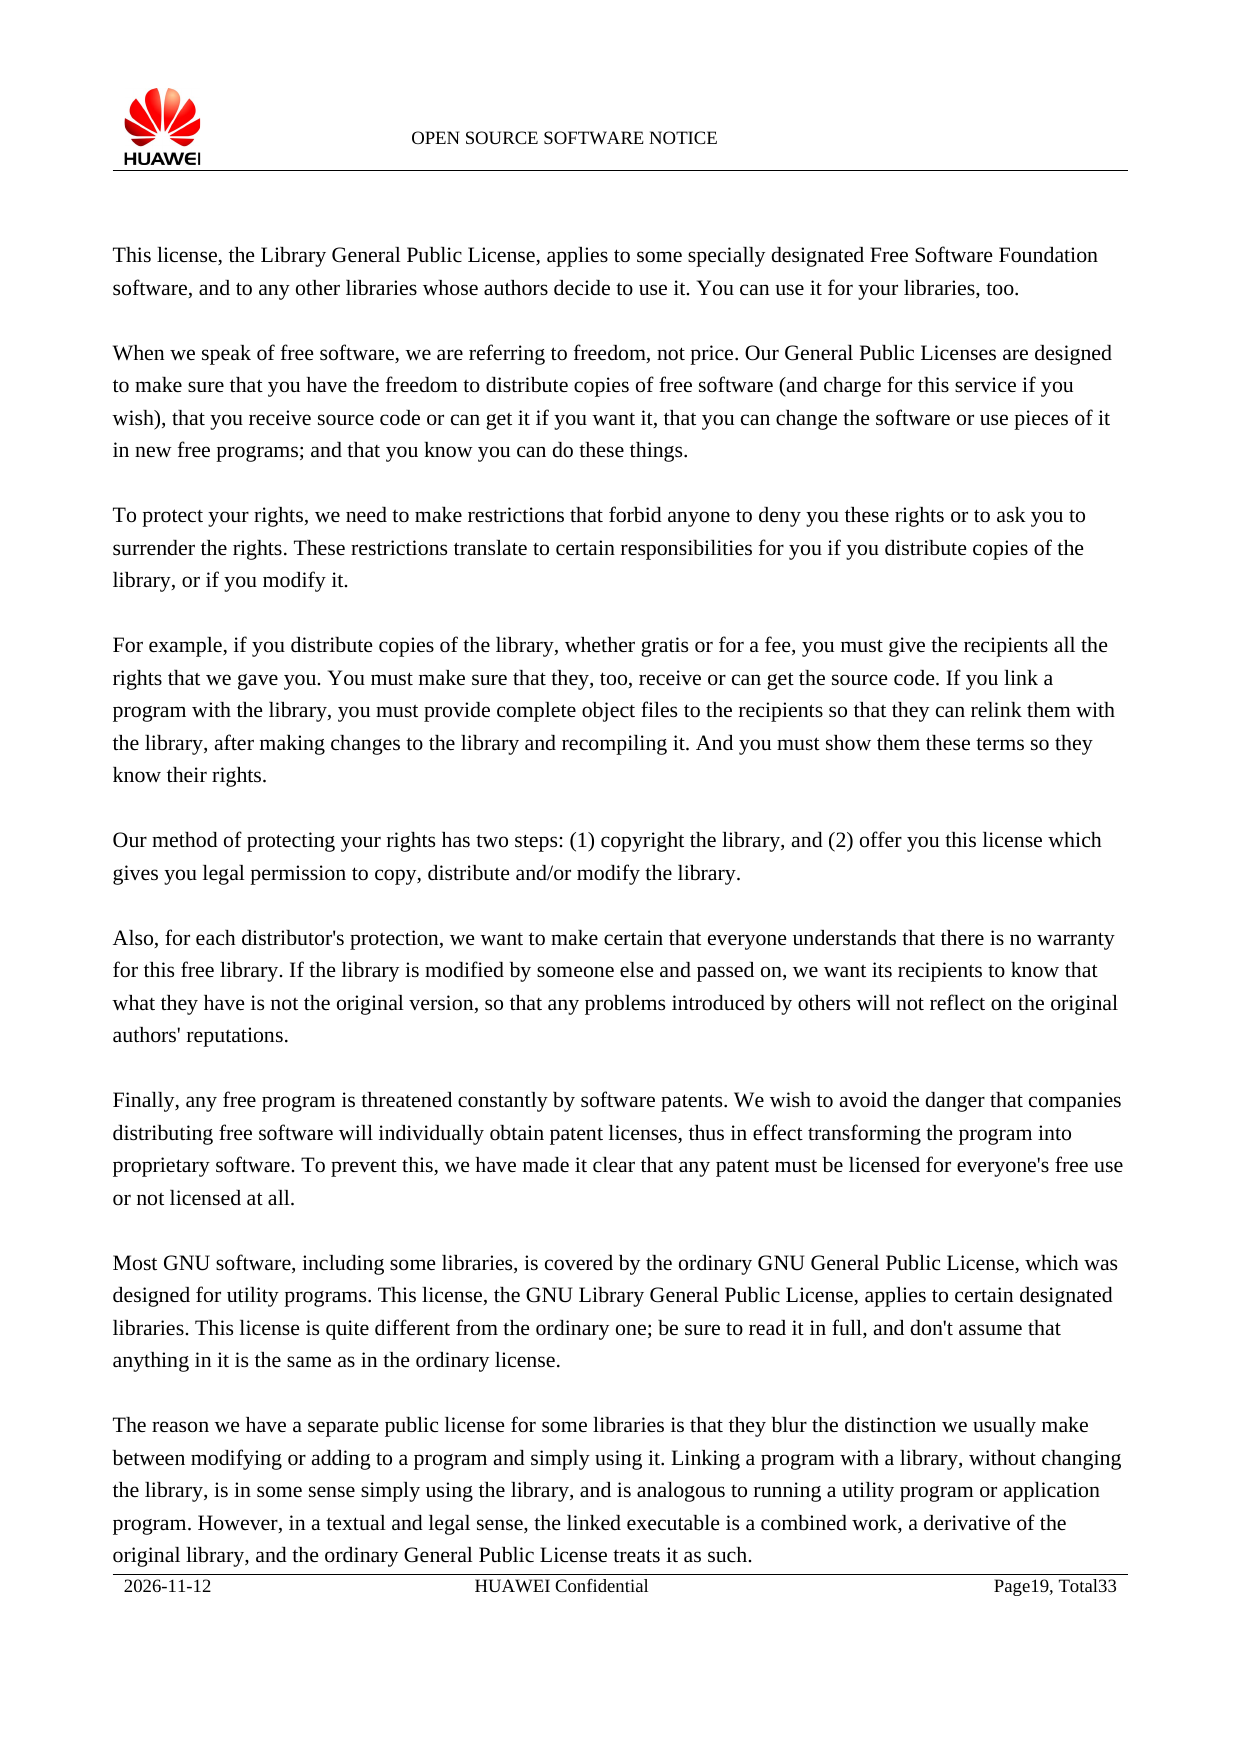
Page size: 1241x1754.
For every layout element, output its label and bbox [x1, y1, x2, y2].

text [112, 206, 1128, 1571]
picture [124, 88, 201, 165]
